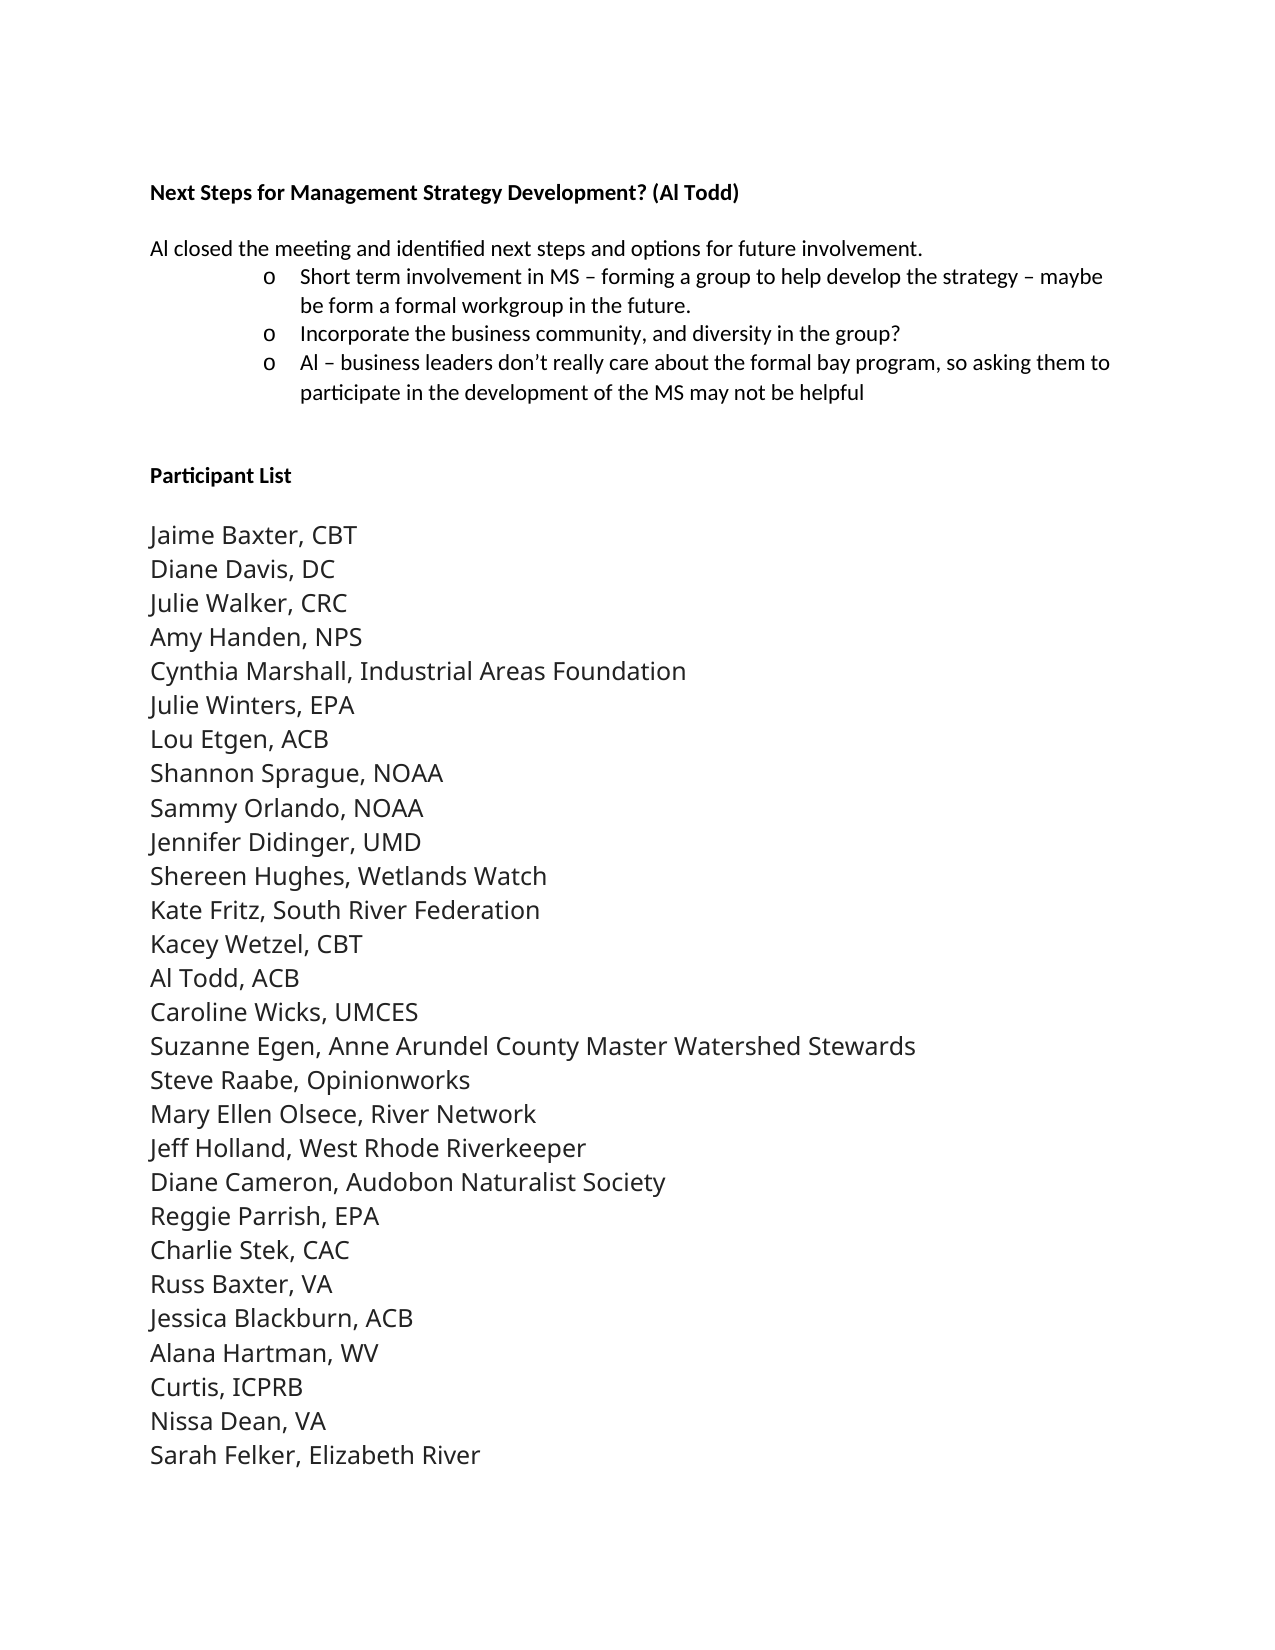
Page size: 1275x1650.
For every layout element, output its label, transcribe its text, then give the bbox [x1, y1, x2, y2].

text Jeff Holland, West Rhode Riverkeeper [150, 1131, 1125, 1165]
text Cynthia Marshall, Industrial Areas Foundation [150, 654, 1125, 688]
text Diane Cameron, Audobon Naturalist Society [150, 1165, 1125, 1199]
text Sarah Felker, Elizabeth River [150, 1437, 1125, 1471]
text Kate Fritz, South River Federation [150, 892, 1125, 926]
list Short term involvement in MS – forming a group to help develop the strategy – maybe be form a formal workgroup in the future. [262, 262, 1125, 319]
text Curtis, ICPRB [150, 1369, 1125, 1403]
text Steve Raabe, Opinionworks [150, 1063, 1125, 1097]
list Al – business leaders don’t really care about the formal bay program, so asking them to participate in the development of the MS may not be helpful [262, 348, 1125, 406]
text Caroline Wicks, UMCES [150, 994, 1125, 1029]
text Next Steps for Management Strategy Development? (Al Todd) [150, 178, 1125, 206]
text Reggie Parrish, EPA [150, 1199, 1125, 1233]
text Al closed the meeting and identified next steps and options for future involvement. [150, 234, 1125, 262]
text Julie Walker, CRC [150, 586, 1125, 620]
text Amy Handen, NPS [150, 620, 1125, 654]
text Diane Davis, DC [150, 552, 1125, 586]
text Jennifer Didinger, UMD [150, 824, 1125, 858]
text Shereen Hughes, Wetlands Watch [150, 858, 1125, 892]
text Julie Winters, EPA [150, 688, 1125, 722]
text Lou Etgen, ACB [150, 722, 1125, 756]
text Al Todd, ACB [150, 961, 1125, 994]
text Russ Baxter, VA [150, 1267, 1125, 1301]
text Suzanne Egen, Anne Arundel County Master Watershed Stewards [150, 1029, 1125, 1063]
list Incorporate the business community, and diversity in the group? [262, 319, 1125, 348]
text Charlie Stek, CAC [150, 1233, 1125, 1267]
text Jessica Blackburn, ACB [150, 1301, 1125, 1335]
text Sammy Orlando, NOAA [150, 790, 1125, 824]
text Alana Hartman, WV [150, 1335, 1125, 1369]
text Nissa Dean, VA [150, 1403, 1125, 1437]
text Kacey Wetzel, CBT [150, 926, 1125, 961]
text Mary Ellen Olsece, River Network [150, 1097, 1125, 1131]
text Jaime Baxter, CBT [150, 518, 1125, 552]
text Participant List [150, 462, 1125, 490]
text Shannon Sprague, NOAA [150, 756, 1125, 790]
